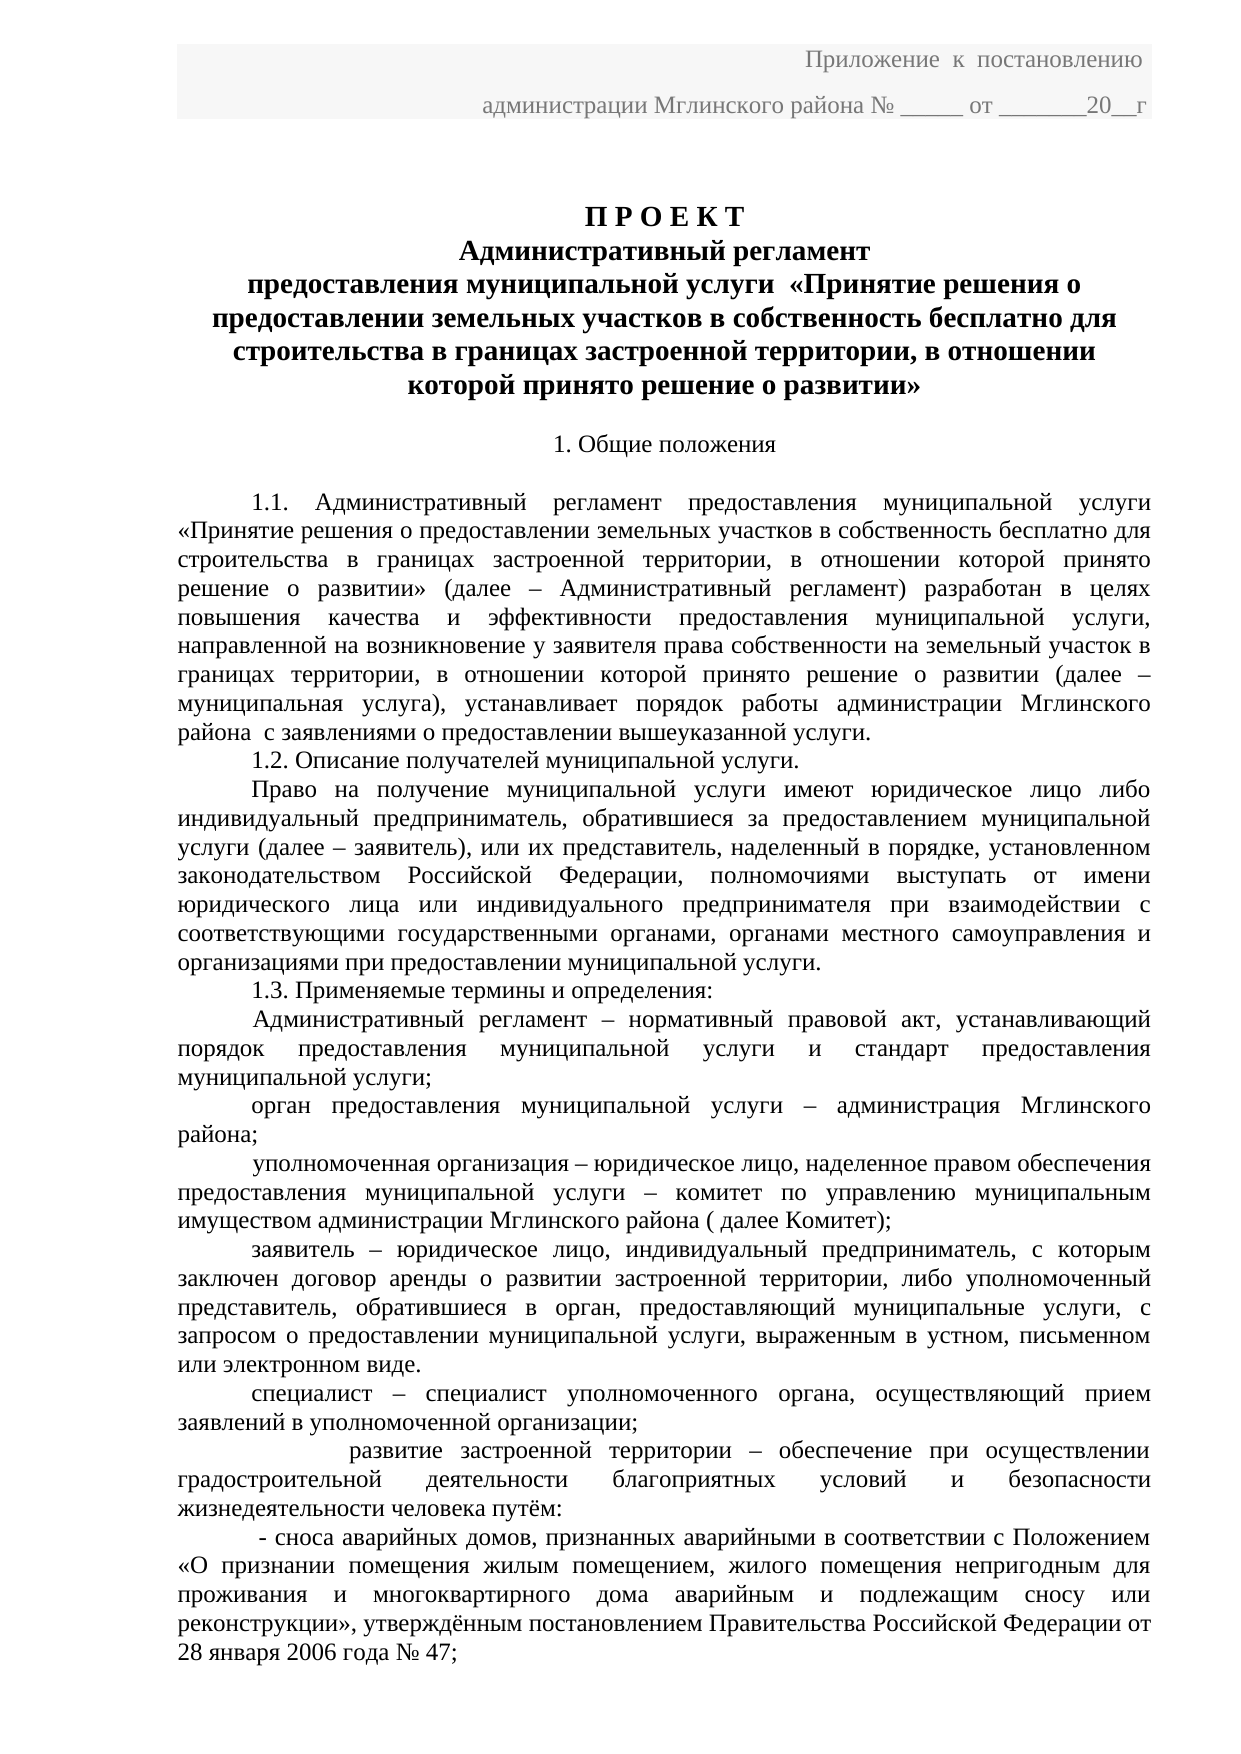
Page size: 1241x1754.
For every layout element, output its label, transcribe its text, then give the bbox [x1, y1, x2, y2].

text специалист – специалист уполномоченного органа, осуществляющий прием заявлений в уполномоченной организации; [177, 1378, 1152, 1435]
text развитие застроенной территории – обеспечение при осуществлении градостроительной деятельности благоприятных условий и безопасности жизнедеятельности человека путём: [177, 1435, 1152, 1522]
text уполномоченная организация – юридическое лицо, наделенное правом обеспечения предоставления муниципальной услуги – комитет по управлению муниципальным имуществом администрации Мглинского района ( далее Комитет); [177, 1148, 1152, 1234]
text предоставления муниципальной услуги «Принятие решения о [177, 266, 1152, 300]
text предоставлении земельных участков в собственность бесплатно для строительства в границах застроенной территории, в отношении которой принято решение о развитии» [177, 300, 1152, 400]
text Административный регламент – нормативный правовой акт, устанавливающий порядок предоставления муниципальной услуги и стандарт предоставления муниципальной услуги; [177, 1004, 1152, 1090]
text 1.2. Описание получателей муниципальной услуги. [177, 745, 1152, 774]
text орган предоставления муниципальной услуги – администрация Мглинского района; [177, 1090, 1152, 1148]
text Административный регламент [177, 233, 1152, 266]
text 1.1. Административный регламент предоставления муниципальной услуги «Принятие решения о предоставлении земельных участков в собственность бесплатно для строительства в границах застроенной территории, в отношении которой принято решение о развитии» (далее – Административный регламент) разработан в целях повышения качества и эффективности предоставления муниципальной услуги, направленной на возникновение у заявителя права собственности на земельный участок в границах территории, в отношении которой принято решение о развитии (далее – муниципальная услуга), устанавливает порядок работы администрации Мглинского района с заявлениями о предоставлении вышеуказанной услуги. [177, 487, 1152, 745]
text Право на получение муниципальной услуги имеют юридическое лицо либо индивидуальный предприниматель, обратившиеся за предоставлением муниципальной услуги (далее – заявитель), или их представитель, наделенный в порядке, установленном законодательством Российской Федерации, полномочиями выступать от имени юридического лица или индивидуального предпринимателя при взаимодействии с соответствующими государственными органами, органами местного самоуправления и организациями при предоставлении муниципальной услуги. [177, 774, 1152, 975]
text - сноса аварийных домов, признанных аварийными в соответствии с Положением «О признании помещения жилым помещением, жилого помещения непригодным для проживания и многоквартирного дома аварийным и подлежащим сносу или реконструкции», утверждённым постановлением Правительства Российской Федерации от 28 января № 47; [177, 1522, 1152, 1665]
text заявитель – юридическое лицо, индивидуальный предприниматель, с которым заключен договор аренды о развитии застроенной территории, либо уполномоченный представитель, обратившиеся в орган, предоставляющий муниципальные услуги, с запросом о предоставлении муниципальной услуги, выраженным в устном, письменном или электронном виде. [177, 1234, 1152, 1378]
text П Р О Е К Т [177, 199, 1152, 233]
text администрации Мглинского района № _____ от _______20__г [177, 91, 1152, 119]
text 1. Общие положения [177, 429, 1152, 458]
text 1.3. Применяемые термины и определения: [177, 975, 1152, 1004]
text Приложение к постановлению [177, 44, 1152, 73]
